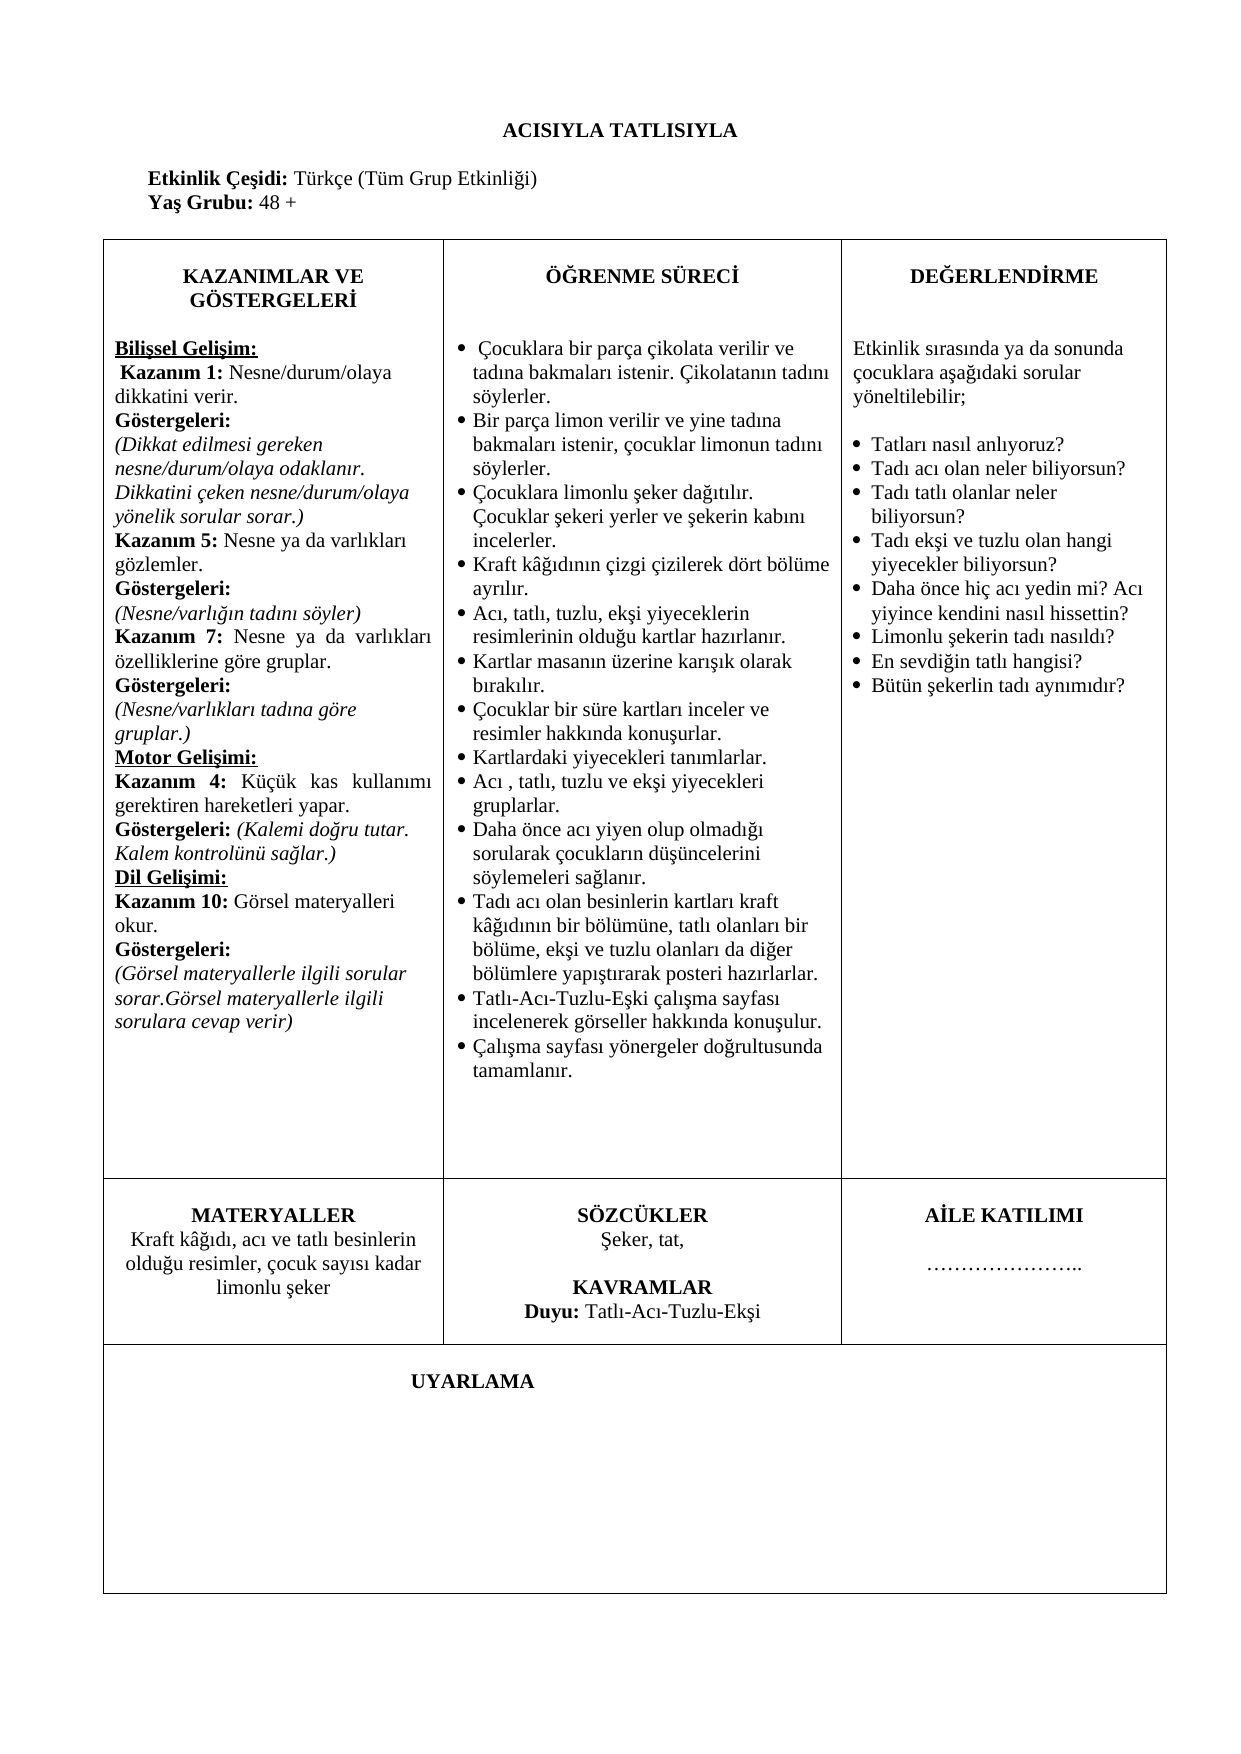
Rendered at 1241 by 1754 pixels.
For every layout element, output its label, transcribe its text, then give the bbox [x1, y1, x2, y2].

text Yaş Grubu: 48 + [148, 190, 1092, 214]
table_cell UYARLAMA [104, 1345, 842, 1593]
table_cell AİLE KATILIMI ………………….. [842, 1179, 1166, 1343]
text ACISIYLA TATLISIYLA [148, 118, 1092, 142]
text Etkinlik Çeşidi: Türkçe (Tüm Grup Etkinliği) [148, 166, 1092, 190]
table_header DEĞERLENDİRME Etkinlik sırasında ya da sonunda çocuklara aşağıdaki sorular yöneltilebilir; Tatları nasıl anlıyoruz? Tadı acı olan neler biliyorsun? Tadı tatlı olanlar neler biliyorsun? Tadı ekşi ve tuzlu olan hangi yiyecekler biliyorsun? Daha önce hiç acı yedin mi? Acı yiyince kendini nasıl hissettin? Limonlu şekerin tadı nasıldı? En sevdiğin tatlı hangisi? Bütün şekerlin tadı aynımıdır? [842, 240, 1166, 1178]
table_cell SÖZCÜKLER Şeker, tat, KAVRAMLAR Duyu: Tatlı-Acı-Tuzlu-Ekşi [444, 1179, 841, 1343]
table_cell [842, 1345, 1166, 1593]
table_header ÖĞRENME SÜRECİ Çocuklara bir parça çikolata verilir ve tadına bakmaları istenir. Çikolatanın tadını söylerler. Bir parça limon verilir ve yine tadına bakmaları istenir, çocuklar limonun tadını söylerler. Çocuklara limonlu şeker dağıtılır. Çocuklar şekeri yerler ve şekerin kabını incelerler. Kraft kâğıdının çizgi çizilerek dört bölüme ayrılır. Acı, tatlı, tuzlu, ekşi yiyeceklerin resimlerinin olduğu kartlar hazırlanır. Kartlar masanın üzerine karışık olarak bırakılır. Çocuklar bir süre kartları inceler ve resimler hakkında konuşurlar. Kartlardaki yiyecekleri tanımlarlar. Acı , tatlı, tuzlu ve ekşi yiyecekleri gruplarlar. Daha önce acı yiyen olup olmadığı sorularak çocukların düşüncelerini söylemeleri sağlanır. Tadı acı olan besinlerin kartları kraft kâğıdının bir bölümüne, tatlı olanları bir bölüme, ekşi ve tuzlu olanları da diğer bölümlere yapıştırarak posteri hazırlarlar. Tatlı-Acı-Tuzlu-Eşki çalışma sayfası incelenerek görseller hakkında konuşulur. Çalışma sayfası yönergeler doğrultusunda tamamlanır. [444, 240, 841, 1178]
table_header KAZANIMLAR VE GÖSTERGELERİ Bilişsel Gelişim: Kazanım 1: Nesne/durum/olaya dikkatini verir. Göstergeleri: (Dikkat edilmesi gereken nesne/durum/olaya odaklanır. Dikkatini çeken nesne/durum/olaya yönelik sorular sorar.) Kazanım 5: Nesne ya da varlıkları gözlemler. Göstergeleri: (Nesne/varlığın tadını söyler) Kazanım 7: Nesne ya da varlıkları özelliklerine göre gruplar. Göstergeleri: (Nesne/varlıkları tadına göre gruplar.) Motor Gelişimi: Kazanım 4: Küçük kas kullanımı gerektiren hareketleri yapar. Göstergeleri: (Kalemi doğru tutar. Kalem kontrolünü sağlar.) Dil Gelişimi: Kazanım 10: Görsel materyalleri okur. Göstergeleri: (Görsel materyallerle ilgili sorular sorar.Görsel materyallerle ilgili sorulara cevap verir) [104, 240, 443, 1178]
table_cell MATERYALLER Kraft kâğıdı, acı ve tatlı besinlerin olduğu resimler, çocuk sayısı kadar limonlu şeker [104, 1179, 443, 1343]
